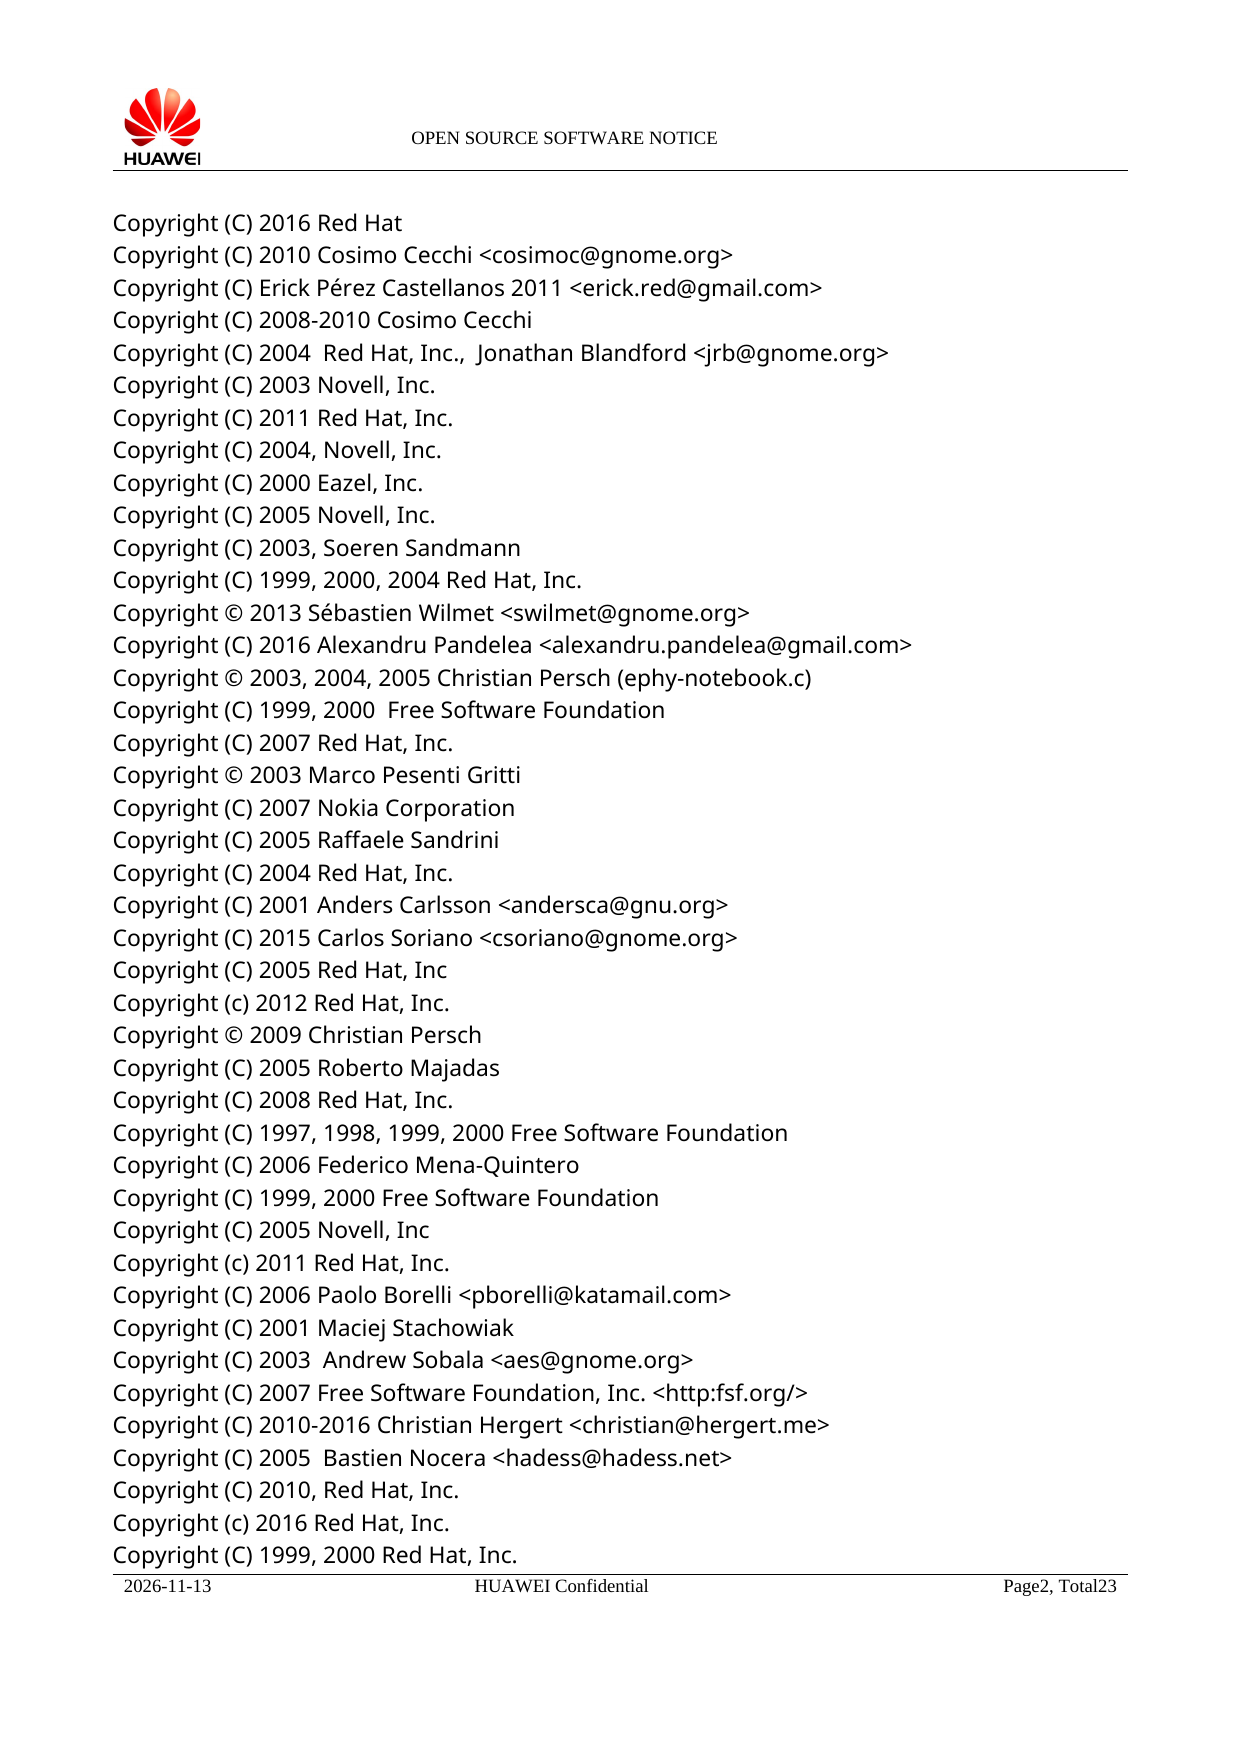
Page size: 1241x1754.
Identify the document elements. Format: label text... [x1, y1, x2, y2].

picture [124, 88, 201, 165]
